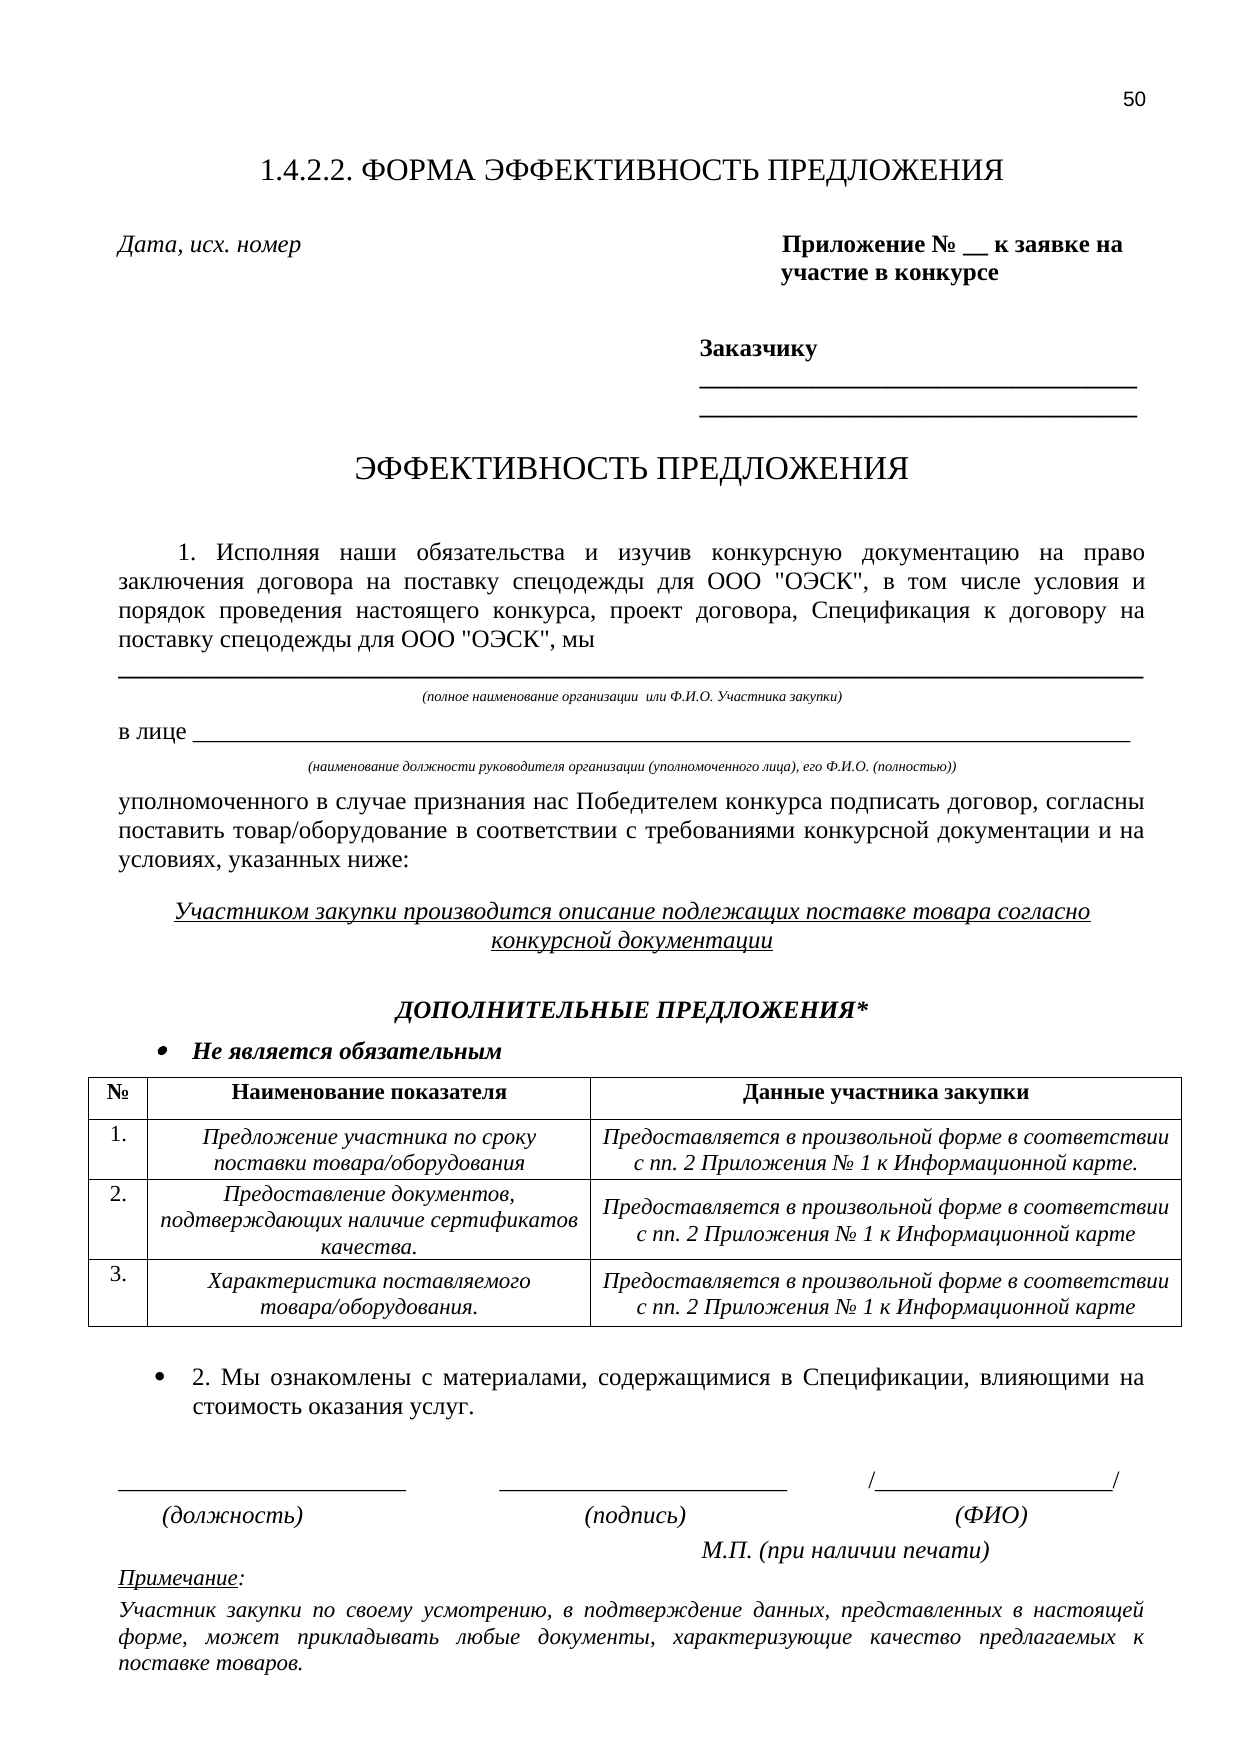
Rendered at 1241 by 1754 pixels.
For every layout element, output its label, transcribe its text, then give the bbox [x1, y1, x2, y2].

text Дата, исх. номер Приложение № __ к заявке на [118, 229, 1146, 257]
text участие в конкурсе [718, 257, 1146, 286]
table_cell Предоставляется в произвольной форме в соответствии с пп. 2 Приложения № 1 к Информационной карте [591, 1180, 1181, 1259]
list Не является обязательным [156, 1036, 1146, 1065]
text _______________________ _______________________ /___________________/ [118, 1465, 1146, 1494]
text ЭФФЕКТИВНОСТЬ ПРЕДЛОЖЕНИЯ [118, 448, 1146, 487]
text ДОПОЛНИТЕЛЬНЫЕ ПРЕДЛОЖЕНИЯ* [118, 995, 1146, 1023]
table_header Данные участника закупки [591, 1078, 1181, 1119]
table_cell 1. [89, 1120, 147, 1179]
table_cell 2. [89, 1180, 147, 1259]
text Примечание: [118, 1564, 1146, 1590]
text (наименование должности руководителя организации (уполномоченного лица), его Ф.И.О. (полностью)) [118, 757, 1146, 786]
text (полное наименование организации или Ф.И.О. Участника закупки) [118, 687, 1146, 716]
table_header № [89, 1078, 147, 1119]
table_cell Предоставляется в произвольной форме в соответствии с пп. 2 Приложения № 1 к Информационной карте. [591, 1120, 1181, 1179]
text в лице ___________________________________________________________________________ [118, 716, 1146, 745]
table_cell Характеристика поставляемого товара/оборудования. [148, 1260, 590, 1326]
table_cell Предложение участника по сроку поставки товара/оборудования [148, 1120, 590, 1179]
text __________________________________________________________________________________ [118, 652, 1146, 681]
text Заказчику [699, 333, 1146, 362]
text Участником закупки производится описание подлежащих поставке товара согласно конкурсной документации [118, 896, 1146, 953]
text Участник закупки по своему усмотрению, в подтверждение данных, представленных в настоящей форме, может прикладывать любые документы, характеризующие качество предлагаемых к поставке товаров. [118, 1596, 1146, 1676]
list 2. Мы ознакомлены с материалами, содержащимися в Спецификации, влияющими на стоимость оказания услуг. [155, 1362, 1146, 1419]
table_cell Предоставление документов, подтверждающих наличие сертификатов качества. [148, 1180, 590, 1259]
table_header Наименование показателя [148, 1078, 590, 1119]
text ______________________________________________________________________ [699, 362, 1146, 419]
text 1. Исполняя наши обязательства и изучив конкурсную документацию на право заключения договора на поставку спецодежды для ООО "ОЭСК", в том числе условия и порядок проведения настоящего конкурса, проект договора, Спецификация к договору на поставку спецодежды для ООО "ОЭСК", мы [118, 537, 1146, 652]
table_cell Предоставляется в произвольной форме в соответствии с пп. 2 Приложения № 1 к Информационной карте [591, 1260, 1181, 1326]
table_cell 3. [89, 1260, 147, 1326]
text уполномоченного в случае признания нас Победителем конкурса подписать договор, согласны поставить товар/оборудование в соответствии с требованиями конкурсной документации и на условиях, указанных ниже: [118, 786, 1146, 872]
subtitle 1.4.2.2. ФОРМА ЭФФЕКТИВНОСТЬ ПРЕДЛОЖЕНИЯ [118, 152, 1146, 187]
text М.П. (при наличии печати) [118, 1535, 1146, 1564]
text (должность) (подпись) (ФИО) [118, 1500, 1146, 1529]
